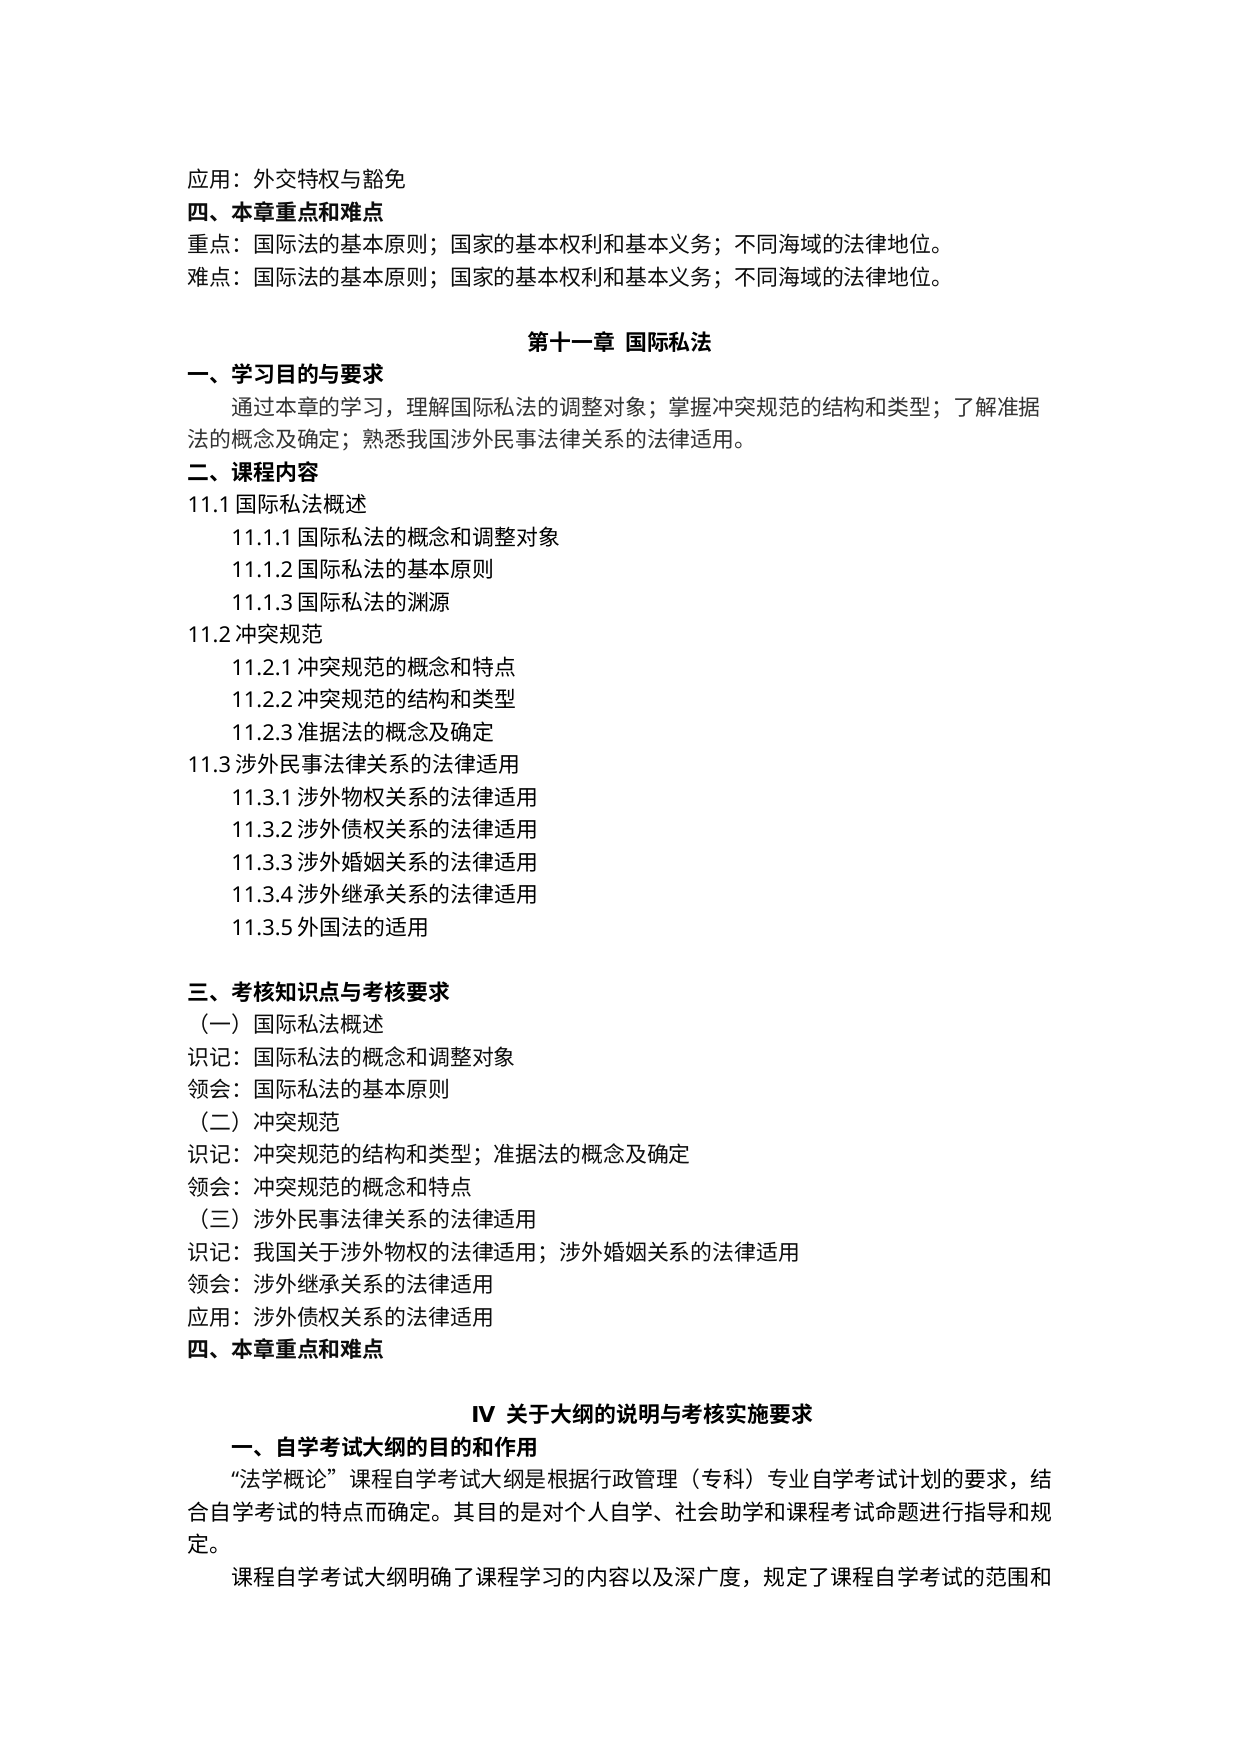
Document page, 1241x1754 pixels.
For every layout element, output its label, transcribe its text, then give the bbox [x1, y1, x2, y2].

text 11.2.3准据法的概念及确定 [187, 714, 1053, 747]
text Ⅳ 关于大纲的说明与考核实施要求 [187, 1397, 1053, 1429]
text 11.1.1国际私法的概念和调整对象 [187, 519, 1053, 552]
text 11.2冲突规范 [187, 617, 1053, 649]
text 识记：国际私法的概念和调整对象 [187, 1039, 1053, 1072]
text 一、自学考试大纲的目的和作用 [187, 1429, 1053, 1462]
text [187, 1559, 1053, 1592]
text 11.2.1冲突规范的概念和特点 [187, 649, 1053, 682]
text 通过本章的学习，理解国际私法的调整对象；掌握冲突规范的结构和类型；了解准据法的概念及确定；熟悉我国涉外民事法律关系的法律适用。 [187, 389, 1053, 454]
text 11.1.3国际私法的渊源 [187, 584, 1053, 617]
text 11.2.2冲突规范的结构和类型 [187, 682, 1053, 714]
text 四、本章重点和难点 [187, 1332, 1053, 1364]
text （三）涉外民事法律关系的法律适用 [187, 1202, 1053, 1234]
text 应用：涉外债权关系的法律适用 [187, 1299, 1053, 1332]
text 第十一章 国际私法 [187, 324, 1053, 357]
text 三、考核知识点与考核要求 [187, 974, 1053, 1007]
text 二、课程内容 [187, 454, 1053, 487]
text 四、本章重点和难点 [187, 194, 1053, 227]
text “法学概论”课程自学考试大纲是根据行政管理（专科）专业自学考试计划的要求，结合自学考试的特点而确定。其目的是对个人自学、社会助学和课程考试命题进行指导和规定。 [187, 1462, 1053, 1559]
text 领会：涉外继承关系的法律适用 [187, 1267, 1053, 1299]
text 11.3.4涉外继承关系的法律适用 [187, 877, 1053, 909]
text 一、学习目的与要求 [187, 357, 1053, 389]
text 识记：我国关于涉外物权的法律适用；涉外婚姻关系的法律适用 [187, 1234, 1053, 1267]
text 领会：冲突规范的概念和特点 [187, 1169, 1053, 1202]
text 11.3涉外民事法律关系的法律适用 [187, 747, 1053, 779]
text 11.1.2国际私法的基本原则 [187, 552, 1053, 584]
text 应用：外交特权与豁免 [187, 162, 1053, 194]
text （二）冲突规范 [187, 1104, 1053, 1137]
text （一）国际私法概述 [187, 1007, 1053, 1039]
text 重点：国际法的基本原则；国家的基本权利和基本义务；不同海域的法律地位。 [187, 227, 1053, 259]
text 11.3.5外国法的适用 [187, 909, 1053, 942]
text 难点：国际法的基本原则；国家的基本权利和基本义务；不同海域的法律地位。 [187, 259, 1053, 292]
text 11.1国际私法概述 [187, 487, 1053, 519]
text 11.3.2涉外债权关系的法律适用 [187, 812, 1053, 844]
text 11.3.1涉外物权关系的法律适用 [187, 779, 1053, 812]
text 11.3.3涉外婚姻关系的法律适用 [187, 844, 1053, 877]
text 识记：冲突规范的结构和类型；准据法的概念及确定 [187, 1137, 1053, 1169]
text 领会：国际私法的基本原则 [187, 1072, 1053, 1104]
